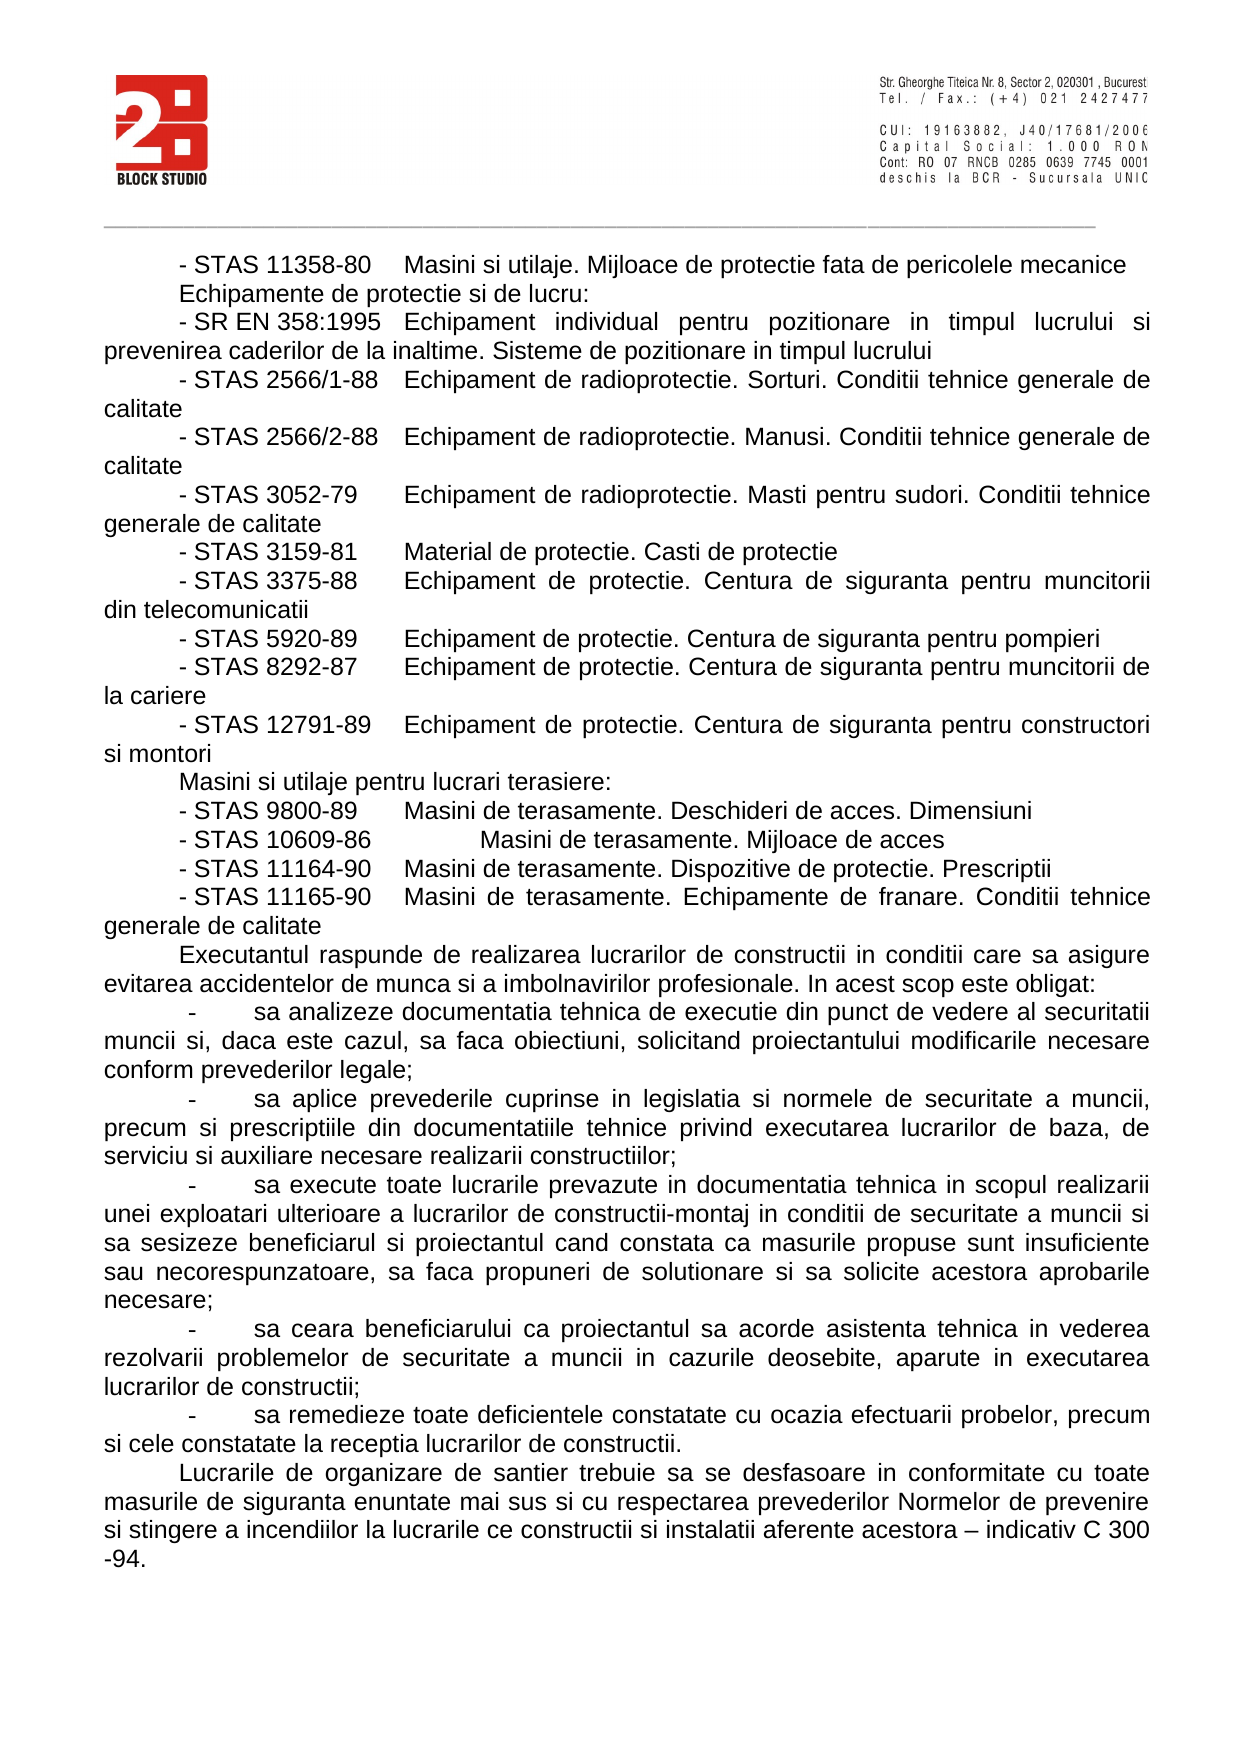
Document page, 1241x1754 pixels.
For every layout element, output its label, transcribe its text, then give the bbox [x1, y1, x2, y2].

text - STAS 8292-87 Echipament de protectie. Centura de siguranta pentru muncitorii de la cariere [103, 652, 1152, 710]
text - STAS 12791-89 Echipament de protectie. Centura de siguranta pentru constructori si montori [103, 710, 1152, 767]
text - STAS 3159-81 Material de protectie. Casti de protectie [103, 537, 1152, 566]
text - SR EN 358:1995 Echipament individual pentru pozitionare in timpul lucrului si prevenirea caderilor de la inaltime. Sisteme de pozitionare in timpul lucrului [103, 307, 1152, 365]
text - STAS 2566/1-88 Echipament de radioprotectie. Sorturi. Conditii tehnice generale de calitate [103, 365, 1152, 422]
text - STAS 9800-89 Masini de terasamente. Deschideri de acces. Dimensiuni [103, 796, 1152, 825]
text - STAS 11164-90 Masini de terasamente. Dispozitive de protectie. Prescriptii [103, 854, 1152, 882]
list sa aplice prevederile cuprinse in legislatia si normele de securitate a muncii, precum si prescriptiile din documentatiile tehnice privind executarea lucrarilor de baza, de serviciu si auxiliare necesare realizarii constructiilor; [103, 1084, 1152, 1170]
text Masini si utilaje pentru lucrari terasiere: [103, 767, 1152, 796]
list sa execute toate lucrarile prevazute in documentatia tehnica in scopul realizarii unei exploatari ulterioare a lucrarilor de constructii-montaj in conditii de securitate a muncii si sa sesizeze beneficiarul si proiectantul cand constata ca masurile propuse sunt insuficiente sau necorespunzatoare, sa faca propuneri de solutionare si sa solicite acestora aprobarile necesare; [103, 1170, 1152, 1314]
text - STAS 5920-89 Echipament de protectie. Centura de siguranta pentru pompieri [103, 624, 1152, 652]
list sa analizeze documentatia tehnica de executie din punct de vedere al securitatii muncii si, daca este cazul, sa faca obiectiuni, solicitand proiectantului modificarile necesare conform prevederilor legale; [103, 997, 1152, 1084]
text Executantul raspunde de realizarea lucrarilor de constructii in conditii care sa asigure evitarea accidentelor de munca si a imbolnavirilor profesionale. In acest scop este obligat: [103, 940, 1152, 997]
text - STAS 2566/2-88 Echipament de radioprotectie. Manusi. Conditii tehnice generale de calitate [103, 422, 1152, 480]
text Lucrarile de organizare de santier trebuie sa se desfasoare in conformitate cu toate masurile de siguranta enuntate mai sus si cu respectarea prevederilor Normelor de prevenire si stingere a incendiilor la lucrarile ce constructii si instalatii aferente acestora – indicativ C 300 -94. [103, 1458, 1152, 1573]
list sa remedieze toate deficientele constatate cu ocazia efectuarii probelor, precum si cele constatate la receptia lucrarilor de constructii. [103, 1400, 1152, 1458]
text Echipamente de protectie si de lucru: [103, 279, 1152, 307]
picture [103, 75, 1148, 185]
text - STAS 11165-90 Masini de terasamente. Echipamente de franare. Conditii tehnice generale de calitate [103, 882, 1152, 940]
list sa ceara beneficiarului ca proiectantul sa acorde asistenta tehnica in vederea rezolvarii problemelor de securitate a muncii in cazurile deosebite, aparute in executarea lucrarilor de constructii; [103, 1314, 1152, 1400]
text - STAS 3052-79 Echipament de radioprotectie. Masti pentru sudori. Conditii tehnice generale de calitate [103, 480, 1152, 537]
text - STAS 3375-88 Echipament de protectie. Centura de siguranta pentru muncitorii din telecomunicatii [103, 566, 1152, 624]
text - STAS 10609-86 Masini de terasamente. Mijloace de acces [103, 825, 1152, 854]
text - STAS 11358-80 Masini si utilaje. Mijloace de protectie fata de pericolele mecanice [103, 250, 1152, 279]
